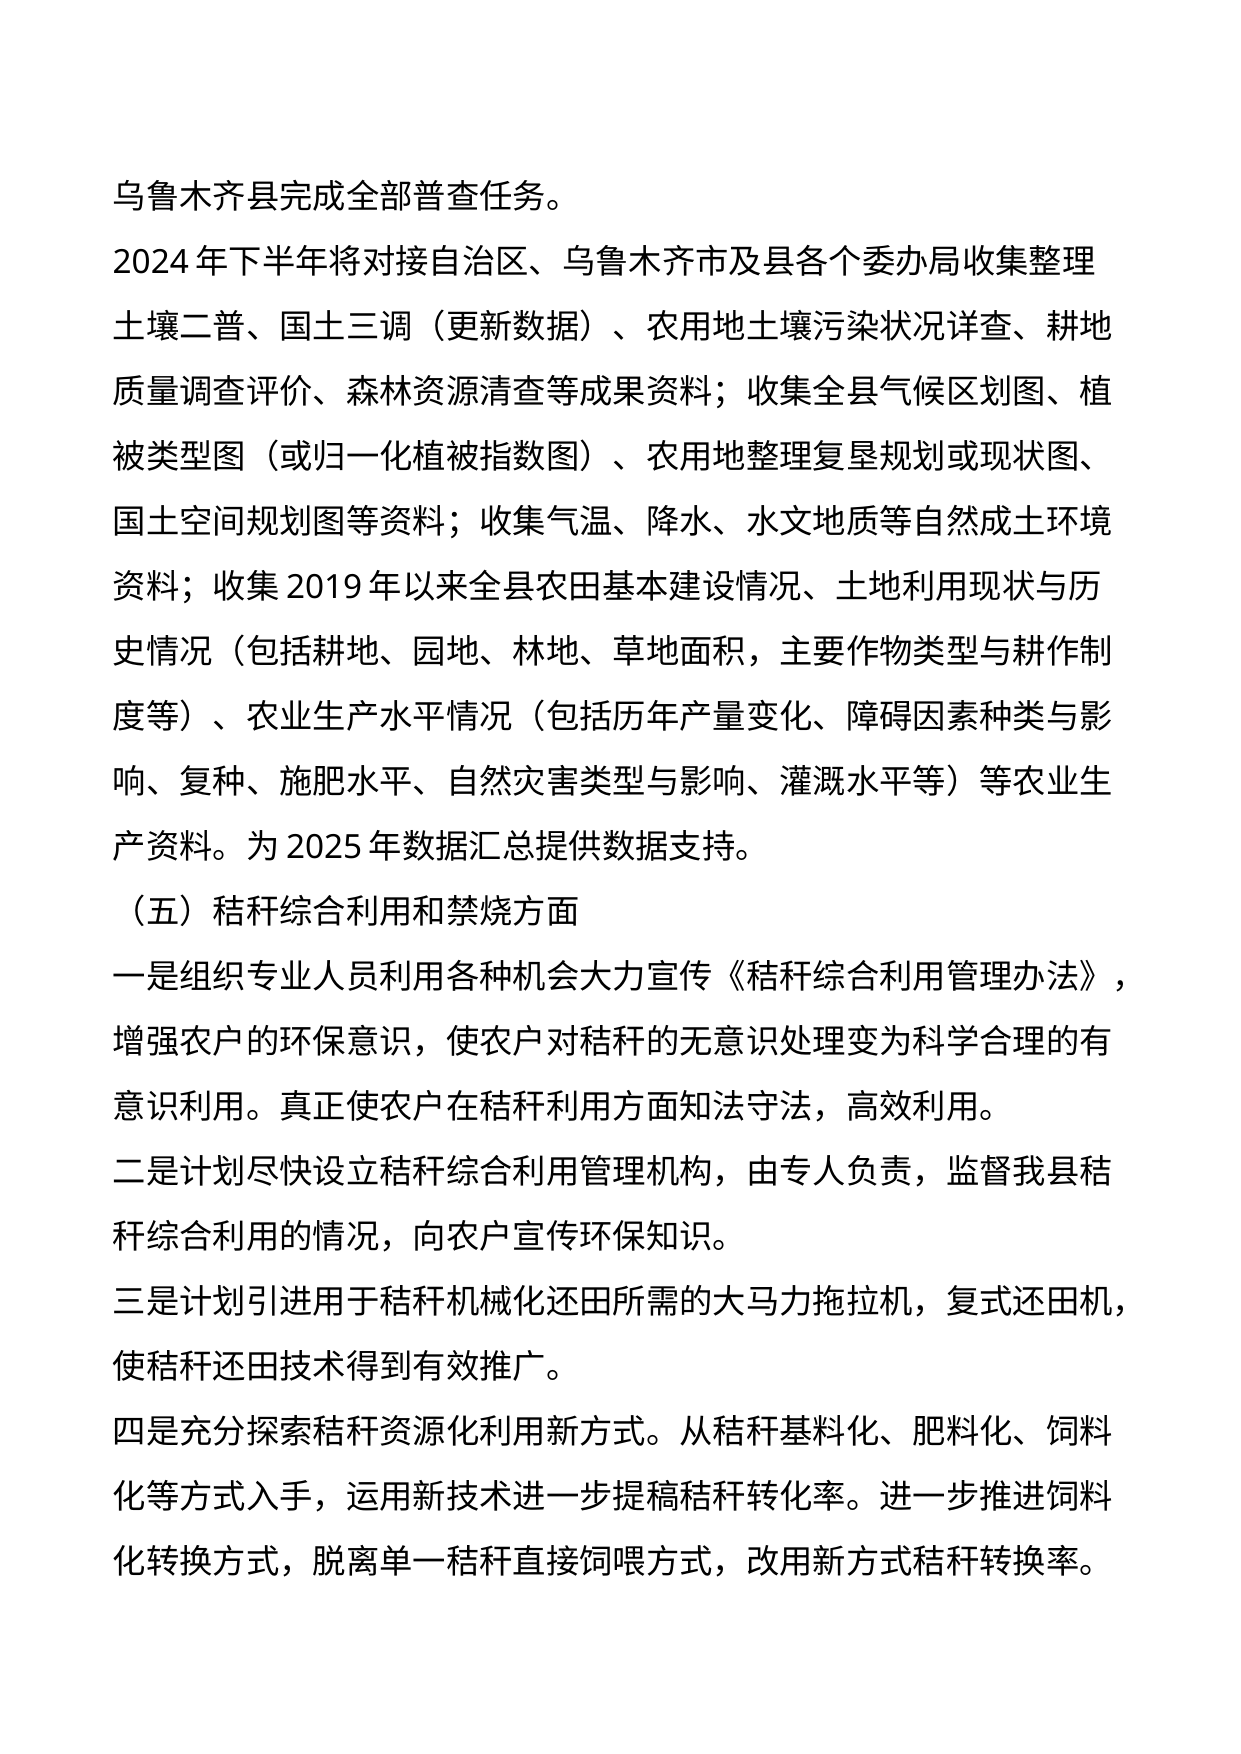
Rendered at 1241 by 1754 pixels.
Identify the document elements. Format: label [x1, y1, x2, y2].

text [112, 162, 1128, 1592]
